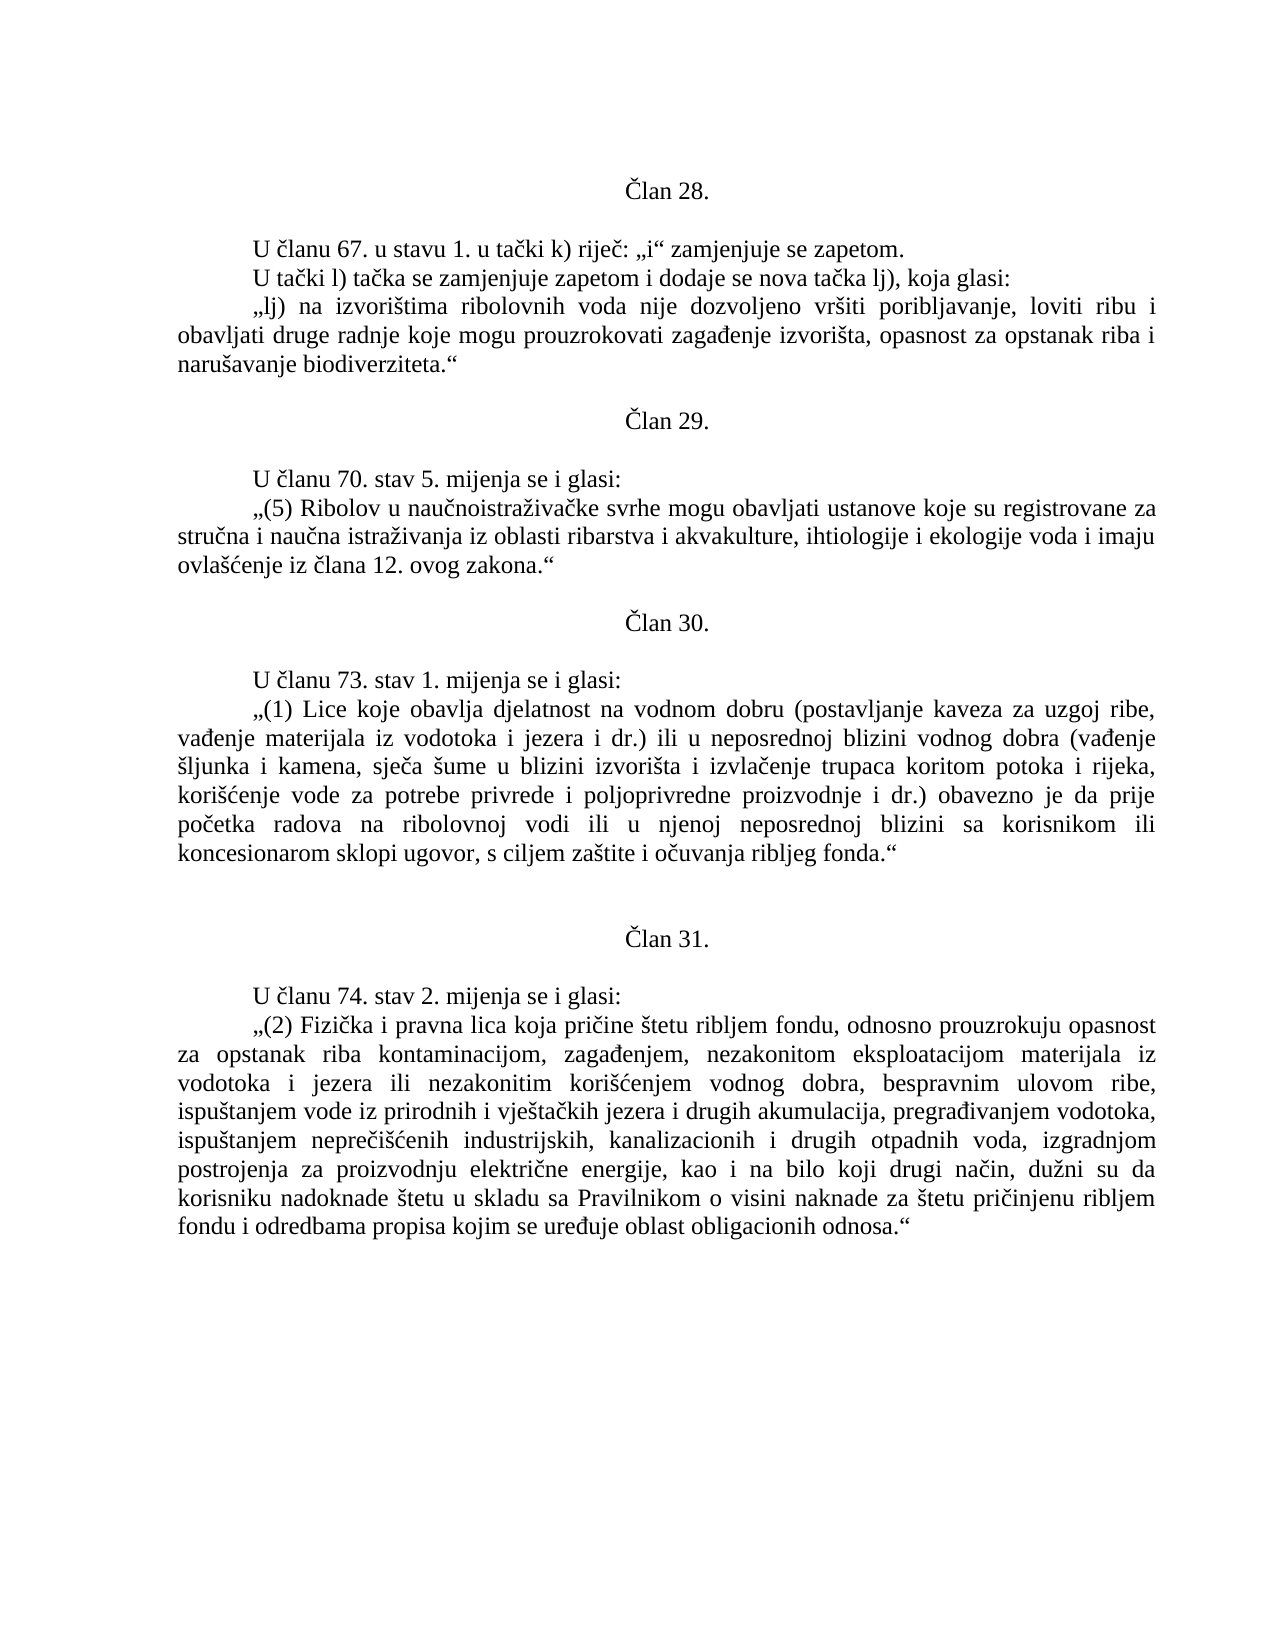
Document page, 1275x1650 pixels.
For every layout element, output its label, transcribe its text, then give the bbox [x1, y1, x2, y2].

text U tački l) tačka se zamjenjuje zapetom i dodaje se nova tačka lj), koja glasi: [177, 263, 1157, 291]
text Član 31. [177, 924, 1157, 953]
text U članu 67. u stavu 1. u tački k) riječ: „i“ zamjenjuje se zapetom. [177, 234, 1157, 263]
text „(5) Ribolov u naučnoistraživačke svrhe mogu obavljati ustanove koje su registrovane za stručna i naučna istraživanja iz oblasti ribarstva i akvakulture, ihtiologije i ekologije voda i imaju ovlašćenje iz člana 12. ovog zakona.“ [177, 493, 1157, 579]
text „(2) Fizička i pravna lica koja pričine štetu ribljem fondu, odnosno prouzrokuju opasnost za opstanak riba kontaminacijom, zagađenjem, nezakonitom eksploatacijom materijala iz vodotoka i jezera ili nezakonitim korišćenjem vodnog dobra, bespravnim ulovom ribe, ispuštanjem vode iz prirodnih i vještačkih jezera i drugih akumulacija, pregrađivanjem vodotoka, ispuštanjem neprečišćenih industrijskih, kanalizacionih i drugih otpadnih voda, izgradnjom postrojenja za proizvodnju električne energije, kao i na bilo koji drugi način, dužni su da korisniku nadoknade štetu u skladu sa Pravilnikom o visini naknade za štetu pričinjenu ribljem fondu i odredbama propisa kojim se uređuje oblast obligacionih odnosa.“ [177, 1010, 1157, 1240]
text Član 30. [177, 608, 1157, 636]
text „lj) na izvorištima ribolovnih voda nije dozvoljeno vršiti poribljavanje, loviti ribu i obavljati druge radnje koje mogu prouzrokovati zagađenje izvorišta, opasnost za opstanak riba i narušavanje biodiverziteta.“ [177, 291, 1157, 378]
text Član 28. [177, 176, 1157, 205]
text Član 29. [177, 406, 1157, 435]
text U članu 74. stav 2. mijenja se i glasi: [177, 981, 1157, 1010]
text „(1) Lice koje obavlja djelatnost na vodnom dobru (postavljanje kaveza za uzgoj ribe, vađenje materijala iz vodotoka i jezera i dr.) ili u neposrednoj blizini vodnog dobra (vađenje šljunka i kamena, sječa šume u blizini izvorišta i izvlačenje trupaca koritom potoka i rijeka, korišćenje vode za potrebe privrede i poljoprivredne proizvodnje i dr.) obavezno je da prije početka radova na ribolovnoj vodi ili u njenoj neposrednoj blizini sa korisnikom ili koncesionarom sklopi ugovor, s ciljem zaštite i očuvanja ribljeg fonda.“ [177, 694, 1157, 866]
text U članu 70. stav 5. mijenja se i glasi: [177, 464, 1157, 493]
text U članu 73. stav 1. mijenja se i glasi: [177, 665, 1157, 694]
